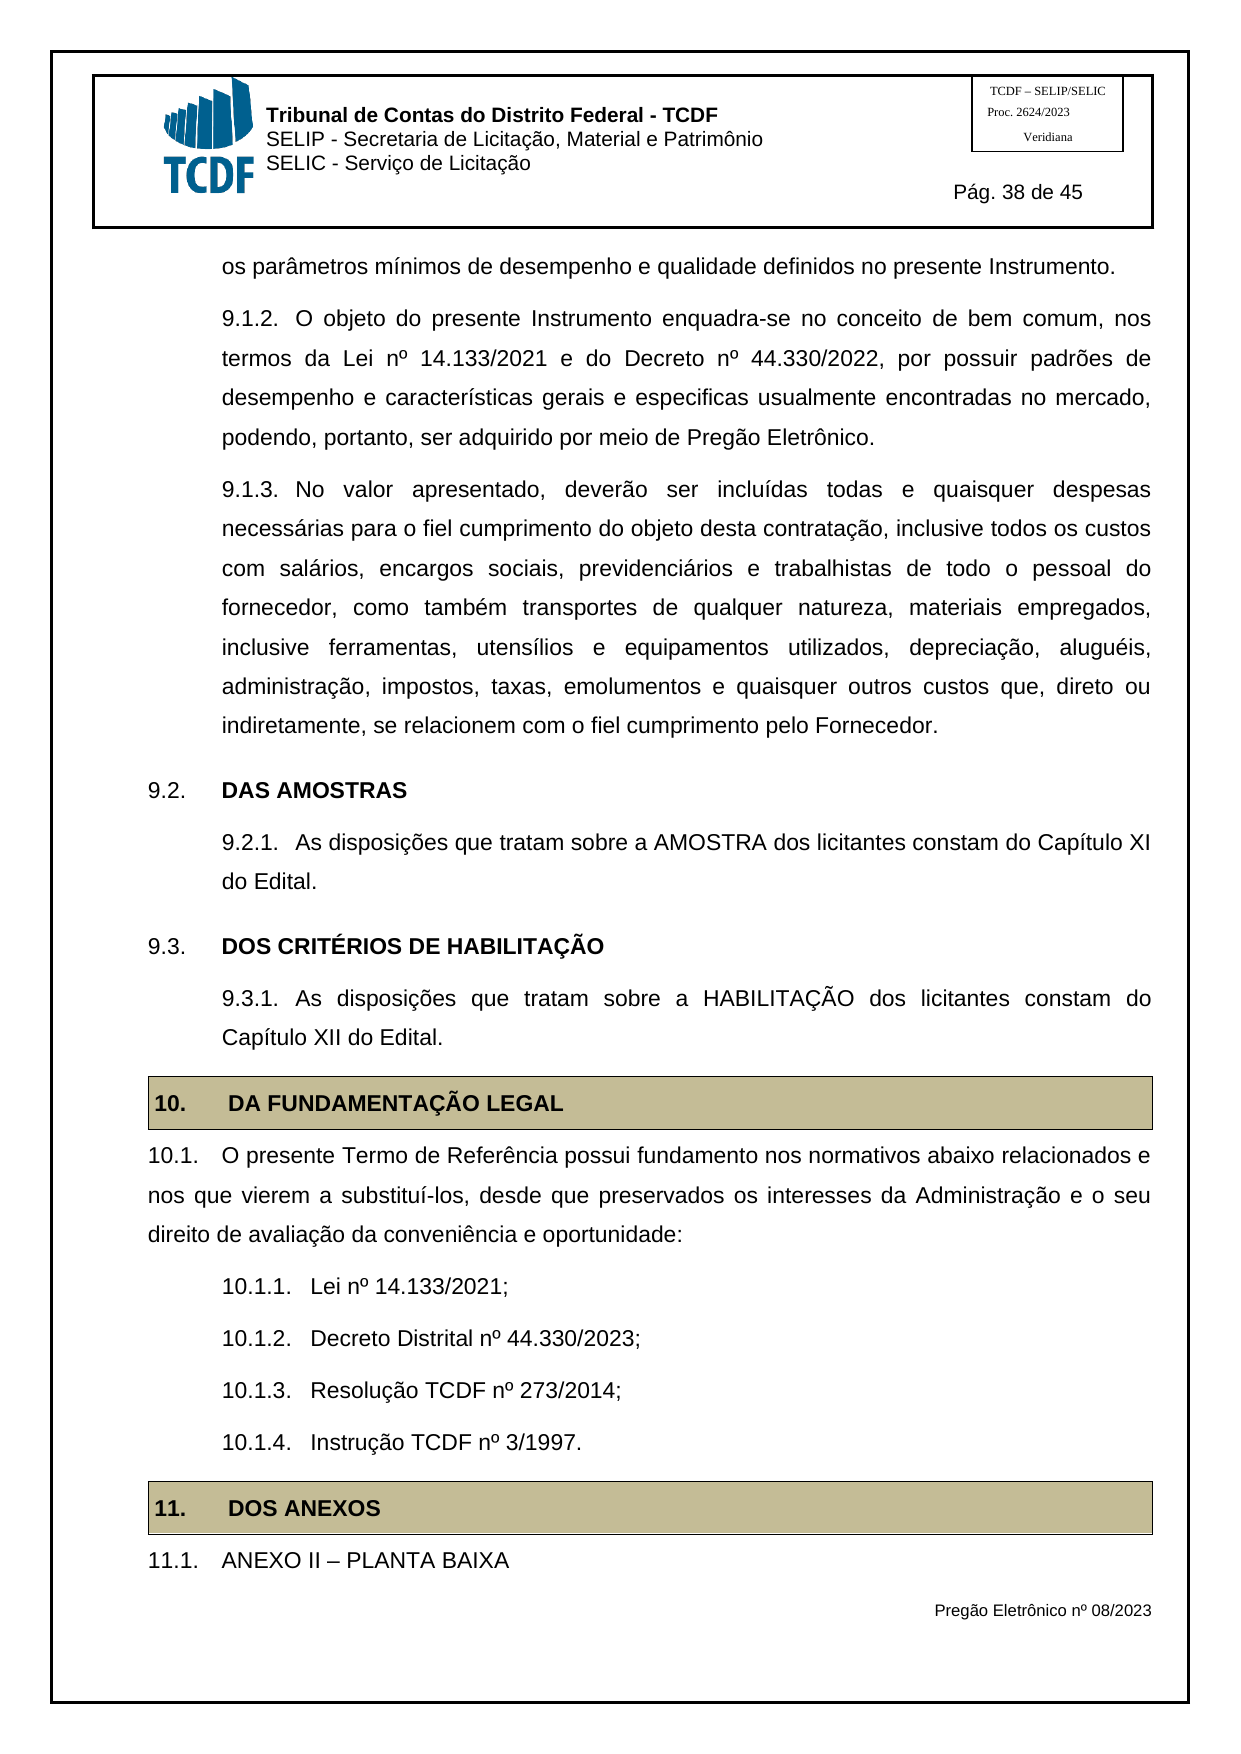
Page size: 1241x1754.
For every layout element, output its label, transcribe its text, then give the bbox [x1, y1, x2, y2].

table_header DOS ANEXOS [149, 1482, 1152, 1533]
list DOS CRITÉRIOS DE HABILITAÇÃO [148, 933, 1152, 959]
list O presente Termo de Referência possui fundamento nos normativos abaixo relacionados e nos que vierem a substituí-los, desde que preservados os interesses da Administração e o seu direito de avaliação da conveniência e oportunidade: [148, 1142, 1152, 1247]
picture [147, 77, 270, 196]
list DAS AMOSTRAS [148, 777, 1152, 803]
list ANEXO II – PLANTA BAIXA [148, 1547, 1152, 1573]
list As disposições que tratam sobre a AMOSTRA dos licitantes constam do Capítulo XI do Edital. [222, 829, 1152, 895]
list Resolução TCDF nº 273/2014; [222, 1377, 1152, 1403]
list Lei nº 14.133/2021; [222, 1273, 1152, 1299]
list Decreto Distrital nº 44.330/2023; [222, 1325, 1152, 1351]
list Instrução TCDF nº 3/1997. [222, 1429, 1152, 1455]
list As disposições que tratam sobre a HABILITAÇÃO dos licitantes constam do Capítulo XII do Edital. [222, 985, 1152, 1051]
list O objeto do presente Instrumento enquadra-se no conceito de bem comum, nos termos da Lei nº 14.133/2021 e do Decreto nº 44.330/2022, por possuir padrões de desempenho e características gerais e especificas usualmente encontradas no mercado, podendo, portanto, ser adquirido por meio de Pregão Eletrônico. [222, 305, 1152, 450]
table_header DA FUNDAMENTAÇÃO LEGAL [149, 1077, 1152, 1129]
list No valor apresentado, deverão ser incluídas todas e quaisquer despesas necessárias para o fiel cumprimento do objeto desta contratação, inclusive todos os custos com salários, encargos sociais, previdenciários e trabalhistas de todo o pessoal do fornecedor, como também transportes de qualquer natureza, materiais empregados, inclusive ferramentas, utensílios e equipamentos utilizados, depreciação, aluguéis, administração, impostos, taxas, emolumentos e quaisquer outros custos que, direto ou indiretamente, se relacionem com o fiel cumprimento pelo Fornecedor. [222, 476, 1152, 739]
